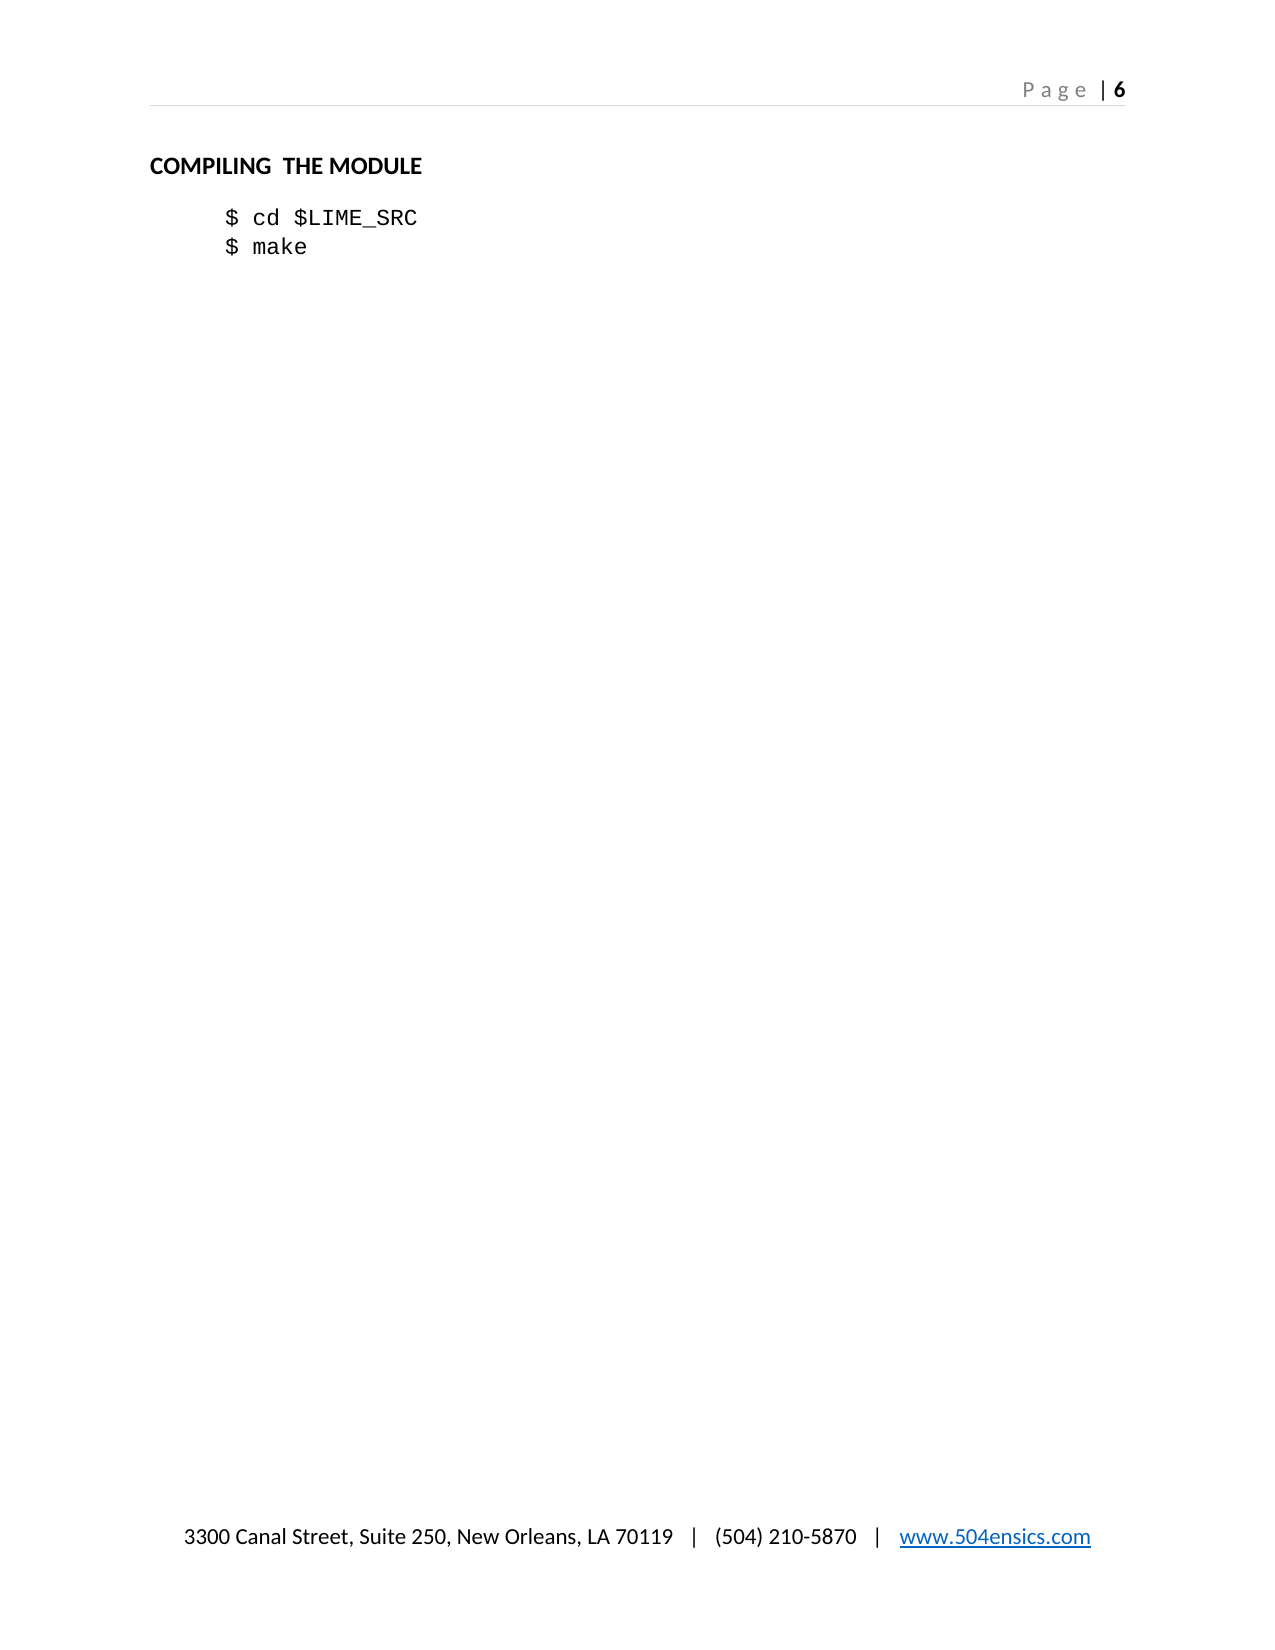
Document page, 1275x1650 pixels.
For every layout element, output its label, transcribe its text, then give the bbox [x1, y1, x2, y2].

text COMPILING THE MODULE [150, 150, 1125, 181]
text $ cd $LIME_SRC $ make [225, 206, 1125, 262]
